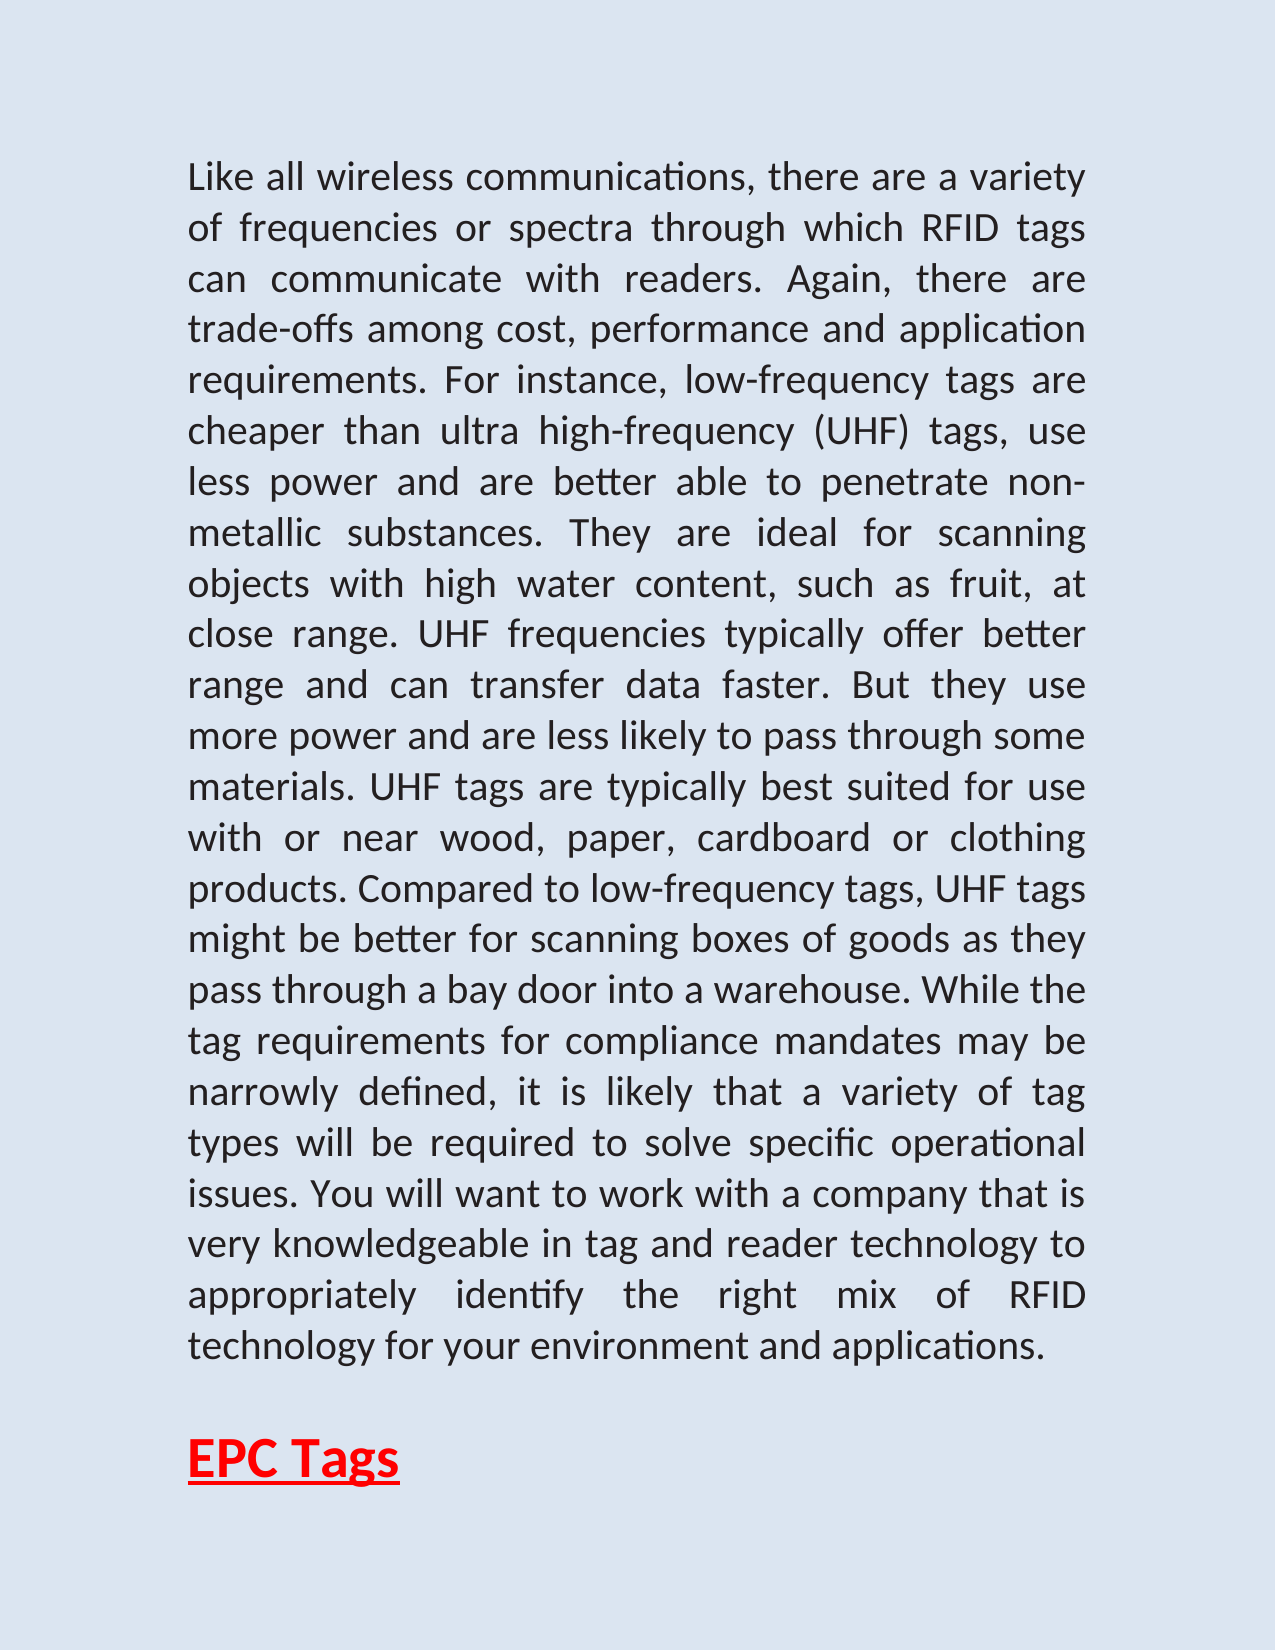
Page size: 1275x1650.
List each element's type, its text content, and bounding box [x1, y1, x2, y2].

text Like all wireless communications, there are a variety of frequencies or spectra through which RFID tags can communicate with readers. Again, there are trade-offs among cost, performance and application requirements. For instance, low-frequency tags are cheaper than ultra high-frequency (UHF) tags, use less power and are better able to penetrate non-metallic substances. They are ideal for scanning objects with high water content, such as fruit, at close range. UHF frequencies typically offer better range and can transfer data faster. But they use more power and are less likely to pass through some materials. UHF tags are typically best suited for use with or near wood, paper, cardboard or clothing products. Compared to low-frequency tags, UHF tags might be better for scanning boxes of goods as they pass through a bay door into a warehouse. While the tag requirements for compliance mandates may be narrowly defined, it is likely that a variety of tag types will be required to solve specific operational issues. You will want to work with a company that is very knowledgeable in tag and reader technology to appropriately identify the right mix of RFID technology for your environment and applications. [187, 150, 1087, 1370]
text EPC Tags [187, 1421, 1087, 1492]
